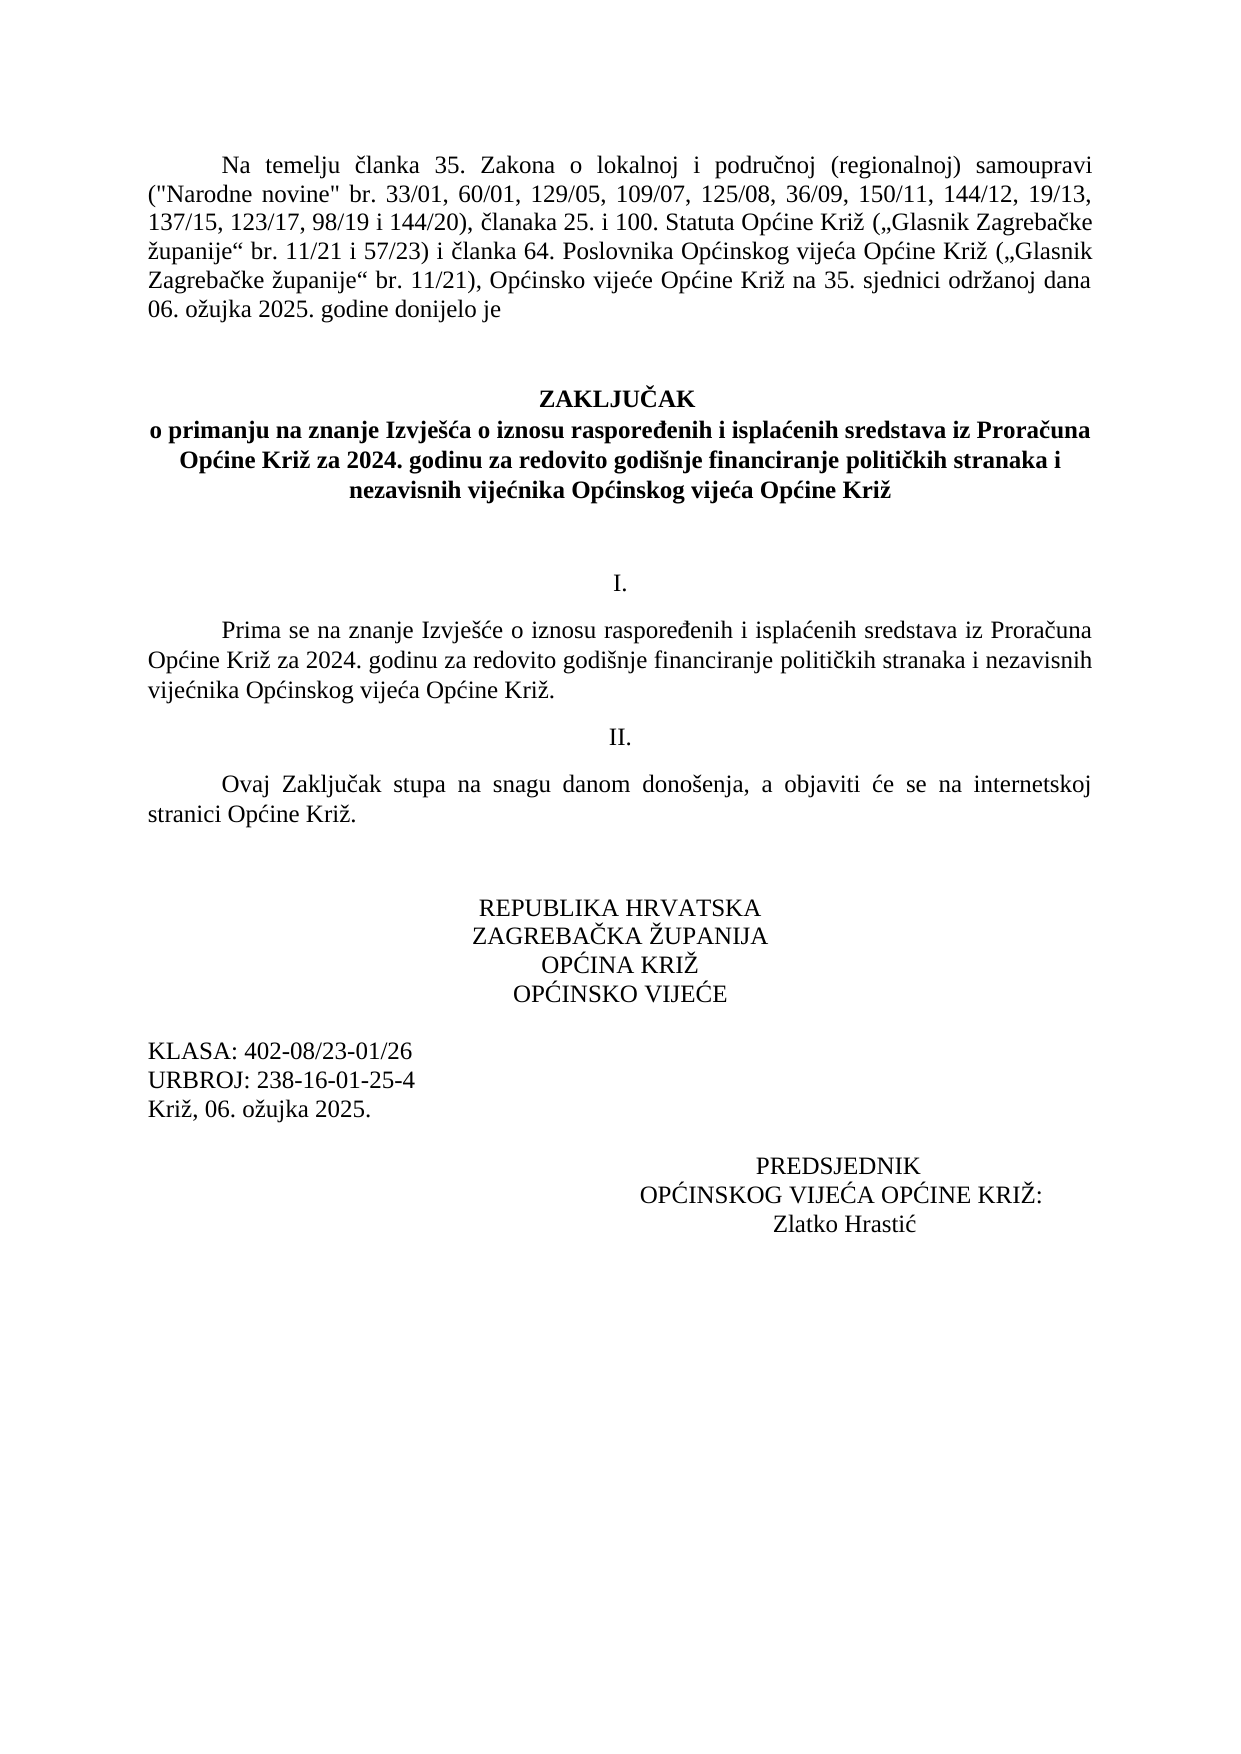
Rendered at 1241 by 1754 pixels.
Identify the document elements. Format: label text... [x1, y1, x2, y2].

text ZAGREBAČKA ŽUPANIJA [148, 921, 1093, 950]
text KLASA: 402-08/23-01/26 [148, 1036, 1093, 1065]
text ZAKLJUČAK o primanju na znanje Izvješća o iznosu raspoređenih i isplaćenih sredstava iz Proračuna Općine Križ za 2024. godinu za redovito godišnje financiranje političkih stranaka i nezavisnih vijećnika Općinskog vijeća Općine Križ [148, 384, 1093, 504]
text I. [148, 568, 1093, 597]
text Križ, 06. ožujka 2025. [148, 1094, 1093, 1123]
text Zlatko Hrastić [148, 1209, 1093, 1238]
text OPĆINA KRIŽ [148, 950, 1093, 979]
text Prima se na znanje Izvješće o iznosu raspoređenih i isplaćenih sredstava iz Proračuna Općine Križ za 2024. godinu za redovito godišnje financiranje političkih stranaka i nezavisnih vijećnika Općinskog vijeća Općine Križ. [148, 615, 1093, 704]
text Ovaj Zaključak stupa na snagu danom donošenja, a objaviti će se na internetskoj stranici Općine Križ. [148, 769, 1093, 828]
text OPĆINSKO VIJEĆE [148, 979, 1093, 1008]
text PREDSJEDNIK OPĆINSKOG VIJEĆA OPĆINE KRIŽ: [590, 1151, 1093, 1209]
text URBROJ: 238-16-01-25-4 [148, 1065, 1093, 1094]
text Na temelju članka 35. Zakona o lokalnoj i područnoj (regionalnoj) samoupravi ("Narodne novine" br. 33/01, 60/01, 129/05, 109/07, 125/08, 36/09, 150/11, 144/12, 19/13, 137/15, 123/17, 98/19 i 144/20), članaka 25. i 100. Statuta Općine Križ („Glasnik Zagrebačke županije“ br. 11/21 i 57/23) i članka 64. Poslovnika Općinskog vijeća Općine Križ („Glasnik Zagrebačke županije“ br. 11/21), Općinsko vijeće Općine Križ na 35. sjednici održanoj dana 06. ožujka 2025. godine donijelo je [148, 150, 1093, 322]
text II. [148, 722, 1093, 751]
text REPUBLIKA HRVATSKA [148, 893, 1093, 921]
